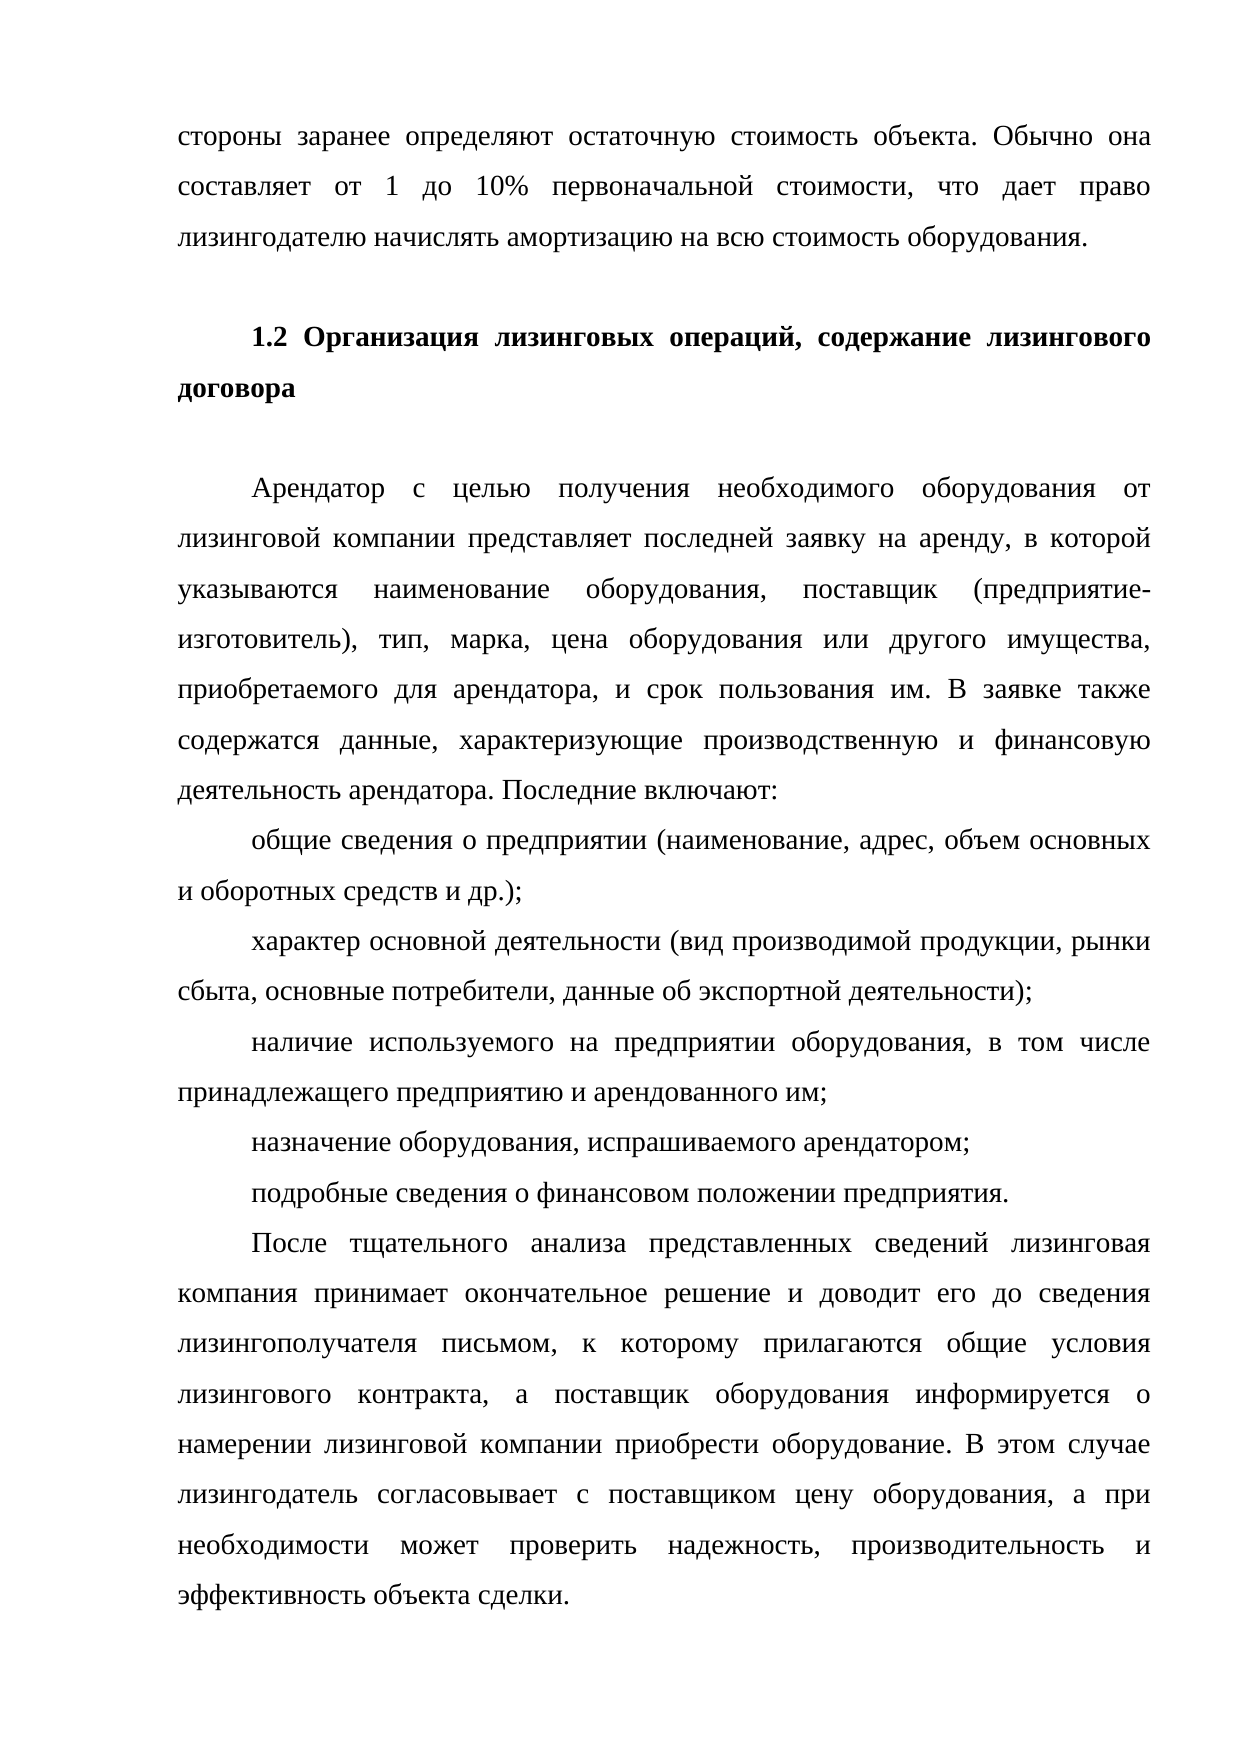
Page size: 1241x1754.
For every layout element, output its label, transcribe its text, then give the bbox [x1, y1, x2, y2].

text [177, 118, 1152, 252]
text Арендатор с целью получения необходимого оборудования от лизинговой компании представляет последней заявку на аренду, в которой указываются наименование оборудования, поставщик (предприятие-изготовитель), тип, марка, цена оборудования или другого имущества, приобретаемого для арендатора, и срок пользования им. В заявке также содержатся данные, характеризующие производственную и финансовую деятельность арендатора. Последние включают: [177, 470, 1152, 806]
text подробные сведения о финансовом положении предприятия. [177, 1175, 1152, 1208]
text 1.2 Организация лизинговых операций, содержание лизингового договора [177, 319, 1152, 403]
text характер основной деятельности (вид производимой продукции, рынки сбыта, основные потребители, данные об экспортной деятельности); [177, 923, 1152, 1007]
text общие сведения о предприятии (наименование, адрес, объем основных и оборотных средств и др.); [177, 822, 1152, 906]
text назначение оборудования, испрашиваемого арендатором; [177, 1124, 1152, 1158]
text После тщательного анализа представленных сведений лизинговая компания принимает окончательное решение и доводит его до сведения лизингополучателя письмом, к которому прилагаются общие условия лизингового контракта, а поставщик оборудования информируется о намерении лизинговой компании приобрести оборудование. В этом случае лизингодатель согласовывает с поставщиком цену оборудования, а при необходимости может проверить надежность, производительность и эффективность объекта сделки. [177, 1225, 1152, 1611]
text наличие используемого на предприятии оборудования, в том числе принадлежащего предприятию и арендованного им; [177, 1024, 1152, 1108]
